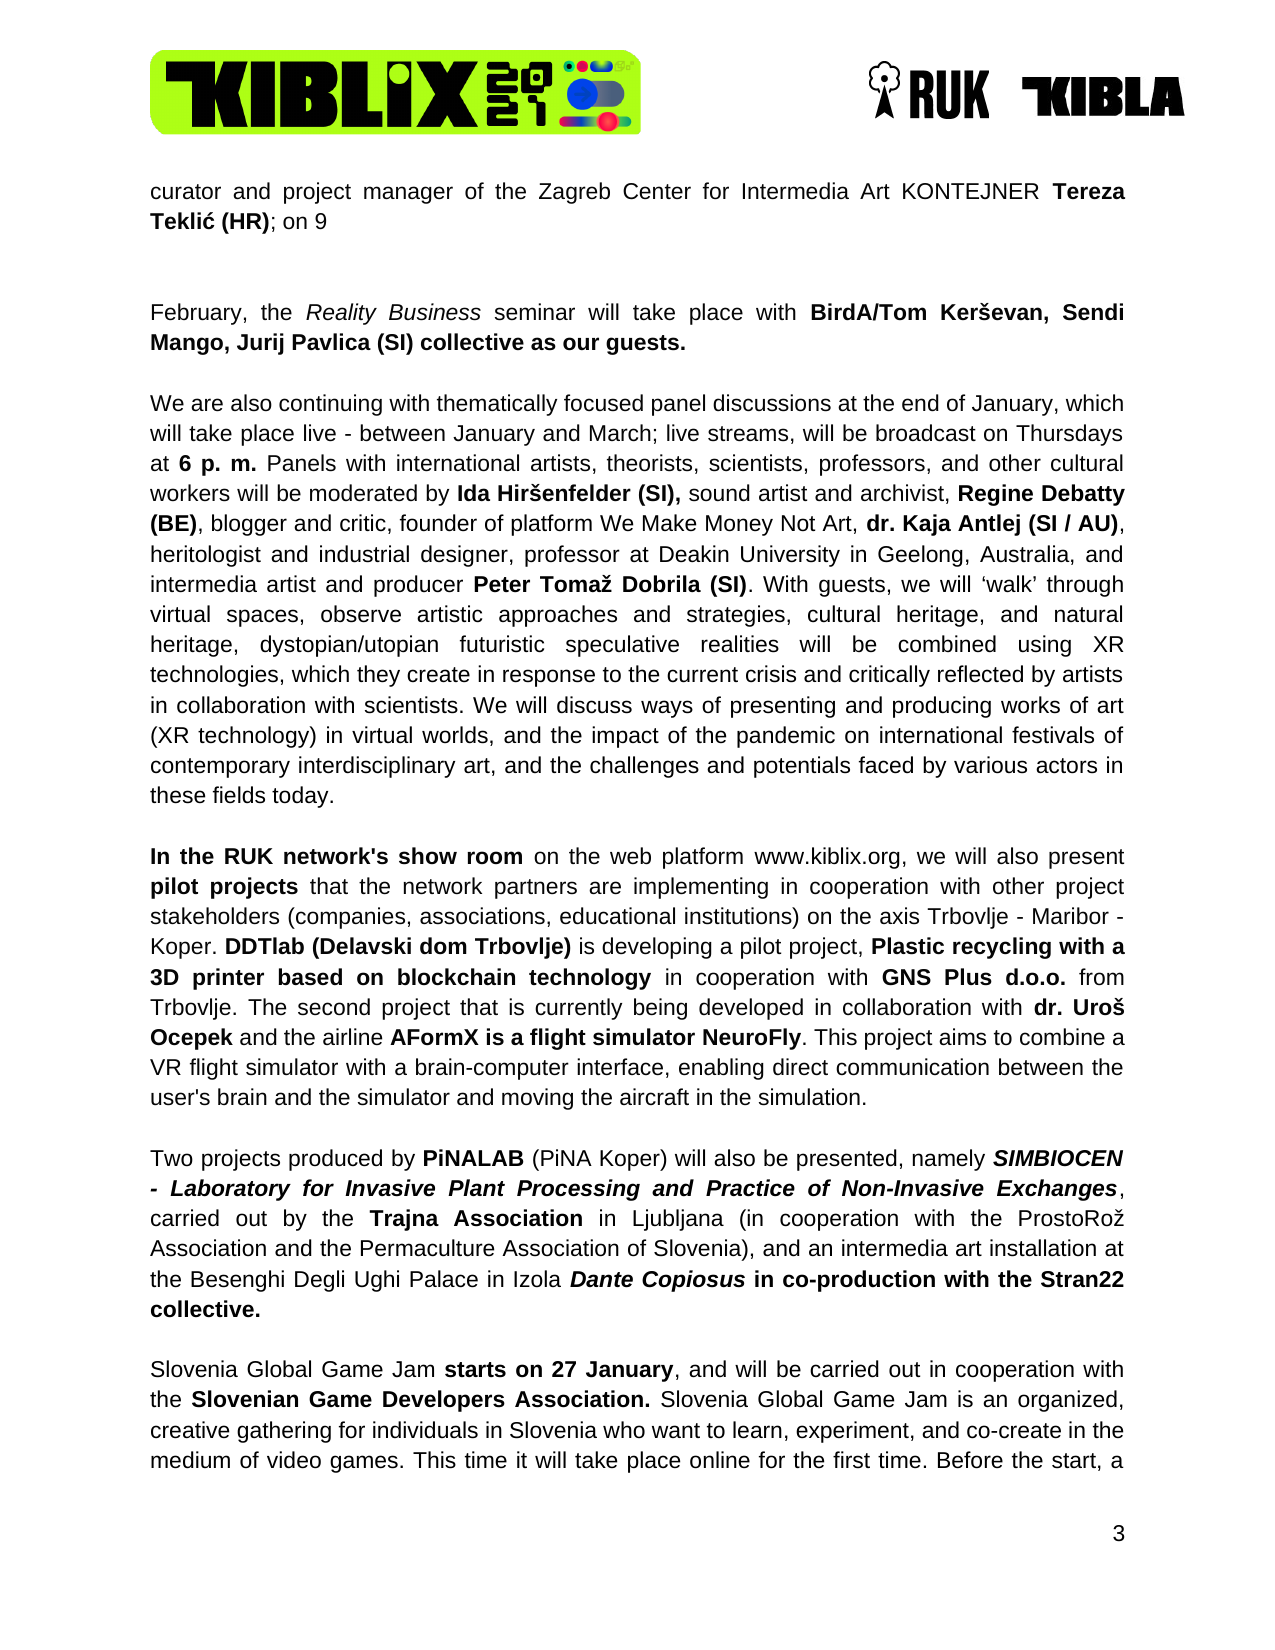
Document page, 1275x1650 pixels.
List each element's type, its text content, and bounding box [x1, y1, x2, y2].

text February, the Reality Business seminar will take place with BirdA/Tom Kerševan, Sendi Mango, Jurij Pavlica (SI) collective as our guests. [150, 299, 1125, 356]
text We are also continuing with thematically focused panel discussions at the end of January, which will take place live - between January and March; live streams, will be broadcast on Thursdays at 6 p. m. Panels with international artists, theorists, scientists, professors, and other cultural workers will be moderated by Ida Hiršenfelder (SI), sound artist and archivist, Regine Debatty (BE), blogger and critic, founder of platform We Make Money Not Art, dr. Kaja Antlej (SI / AU), heritologist and industrial designer, professor at Deakin University in Geelong, Australia, and intermedia artist and producer Peter Tomaž Dobrila (SI). With guests, we will ‘walk’ through virtual spaces, observe artistic approaches and strategies, cultural heritage, and natural heritage, dystopian/utopian futuristic speculative realities will be combined using XR technologies, which they create in response to the current crisis and critically reflected by artists in collaboration with scientists. We will discuss ways of presenting and producing works of art (XR technology) in virtual worlds, and the impact of the pandemic on international festivals of contemporary interdisciplinary art, and the challenges and potentials faced by various actors in these fields today. [150, 389, 1125, 809]
text Two projects produced by PiNALAB (PiNA Koper) will also be presented, namely SIMBIOCEN - Laboratory for Invasive Plant Processing and Practice of Non-Invasive Exchanges, carried out by the Trajna Association in Ljubljana (in cooperation with the ProstoRož Association and the Permaculture Association of Slovenia), and an intermedia art installation at the Besenghi Degli Ughi Palace in Izola Dante Copiosus in co-production with the Stran22 collective. [150, 1145, 1125, 1322]
picture [996, 50, 1234, 141]
picture [150, 50, 641, 135]
picture [869, 61, 989, 119]
text In the RUK network's show room on the web platform www.kiblix.org, we will also present pilot projects that the network partners are implementing in cooperation with other project stakeholders (companies, associations, educational institutions) on the axis Trbovlje - Maribor - Koper. DDTlab (Delavski dom Trbovlje) is developing a pilot project, Plastic recycling with a 3D printer based on blockchain technology in cooperation with GNS Plus d.o.o. from Trbovlje. The second project that is currently being developed in collaboration with dr. Uroš Ocepek and the airline AFormX is a flight simulator NeuroFly. This project aims to combine a VR flight simulator with a brain-computer interface, enabling direct communication between the user's brain and the simulator and moving the aircraft in the simulation. [150, 843, 1125, 1111]
